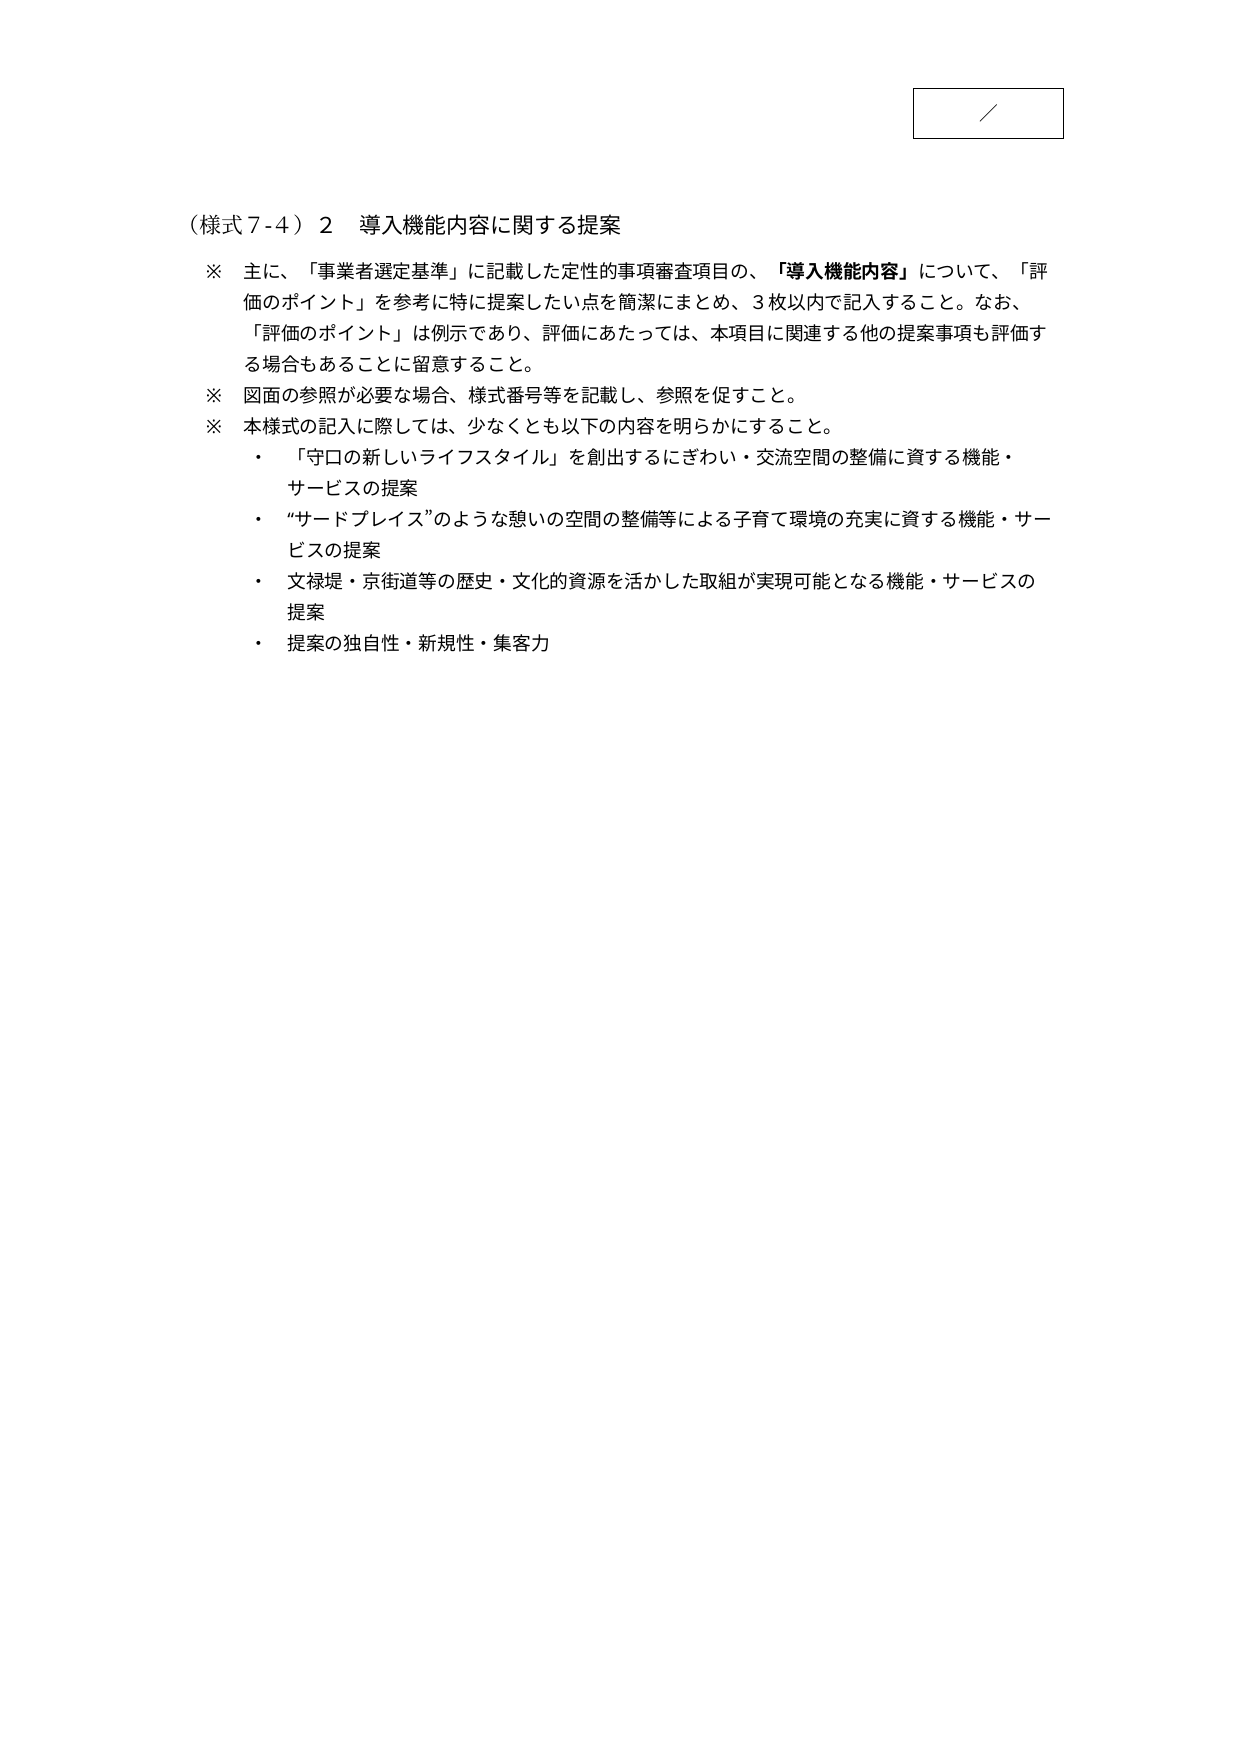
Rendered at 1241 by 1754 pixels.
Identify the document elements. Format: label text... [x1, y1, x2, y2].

table_header 主に、「事業者選定基準」に記載した定性的事項審査項目の、「導入機能内容」について、「評価のポイント」を参考に特に提案したい点を簡潔にまとめ、３枚以内で記入すること。なお、「評価のポイント」は例示であり、評価にあたっては、本項目に関連する他の提案事項も評価する場合もあることに留意すること。 図面の参照が必要な場合、様式番号等を記載し、参照を促すこと。 本様式の記入に際しては、少なくとも以下の内容を明らかにすること。 「守口の新しいライフスタイル」を創出するにぎわい・交流空間の整備に資する機能・サービスの提案 “サードプレイス”のような憩いの空間の整備等による子育て環境の充実に資する機能・サービスの提案 文禄堤・京街道等の歴史・文化的資源を活かした取組が実現可能となる機能・サービスの提案 提案の独自性・新規性・集客力 [196, 255, 1063, 1536]
subtitle （様式７-４）２ 導入機能内容に関する提案 [177, 193, 1063, 255]
